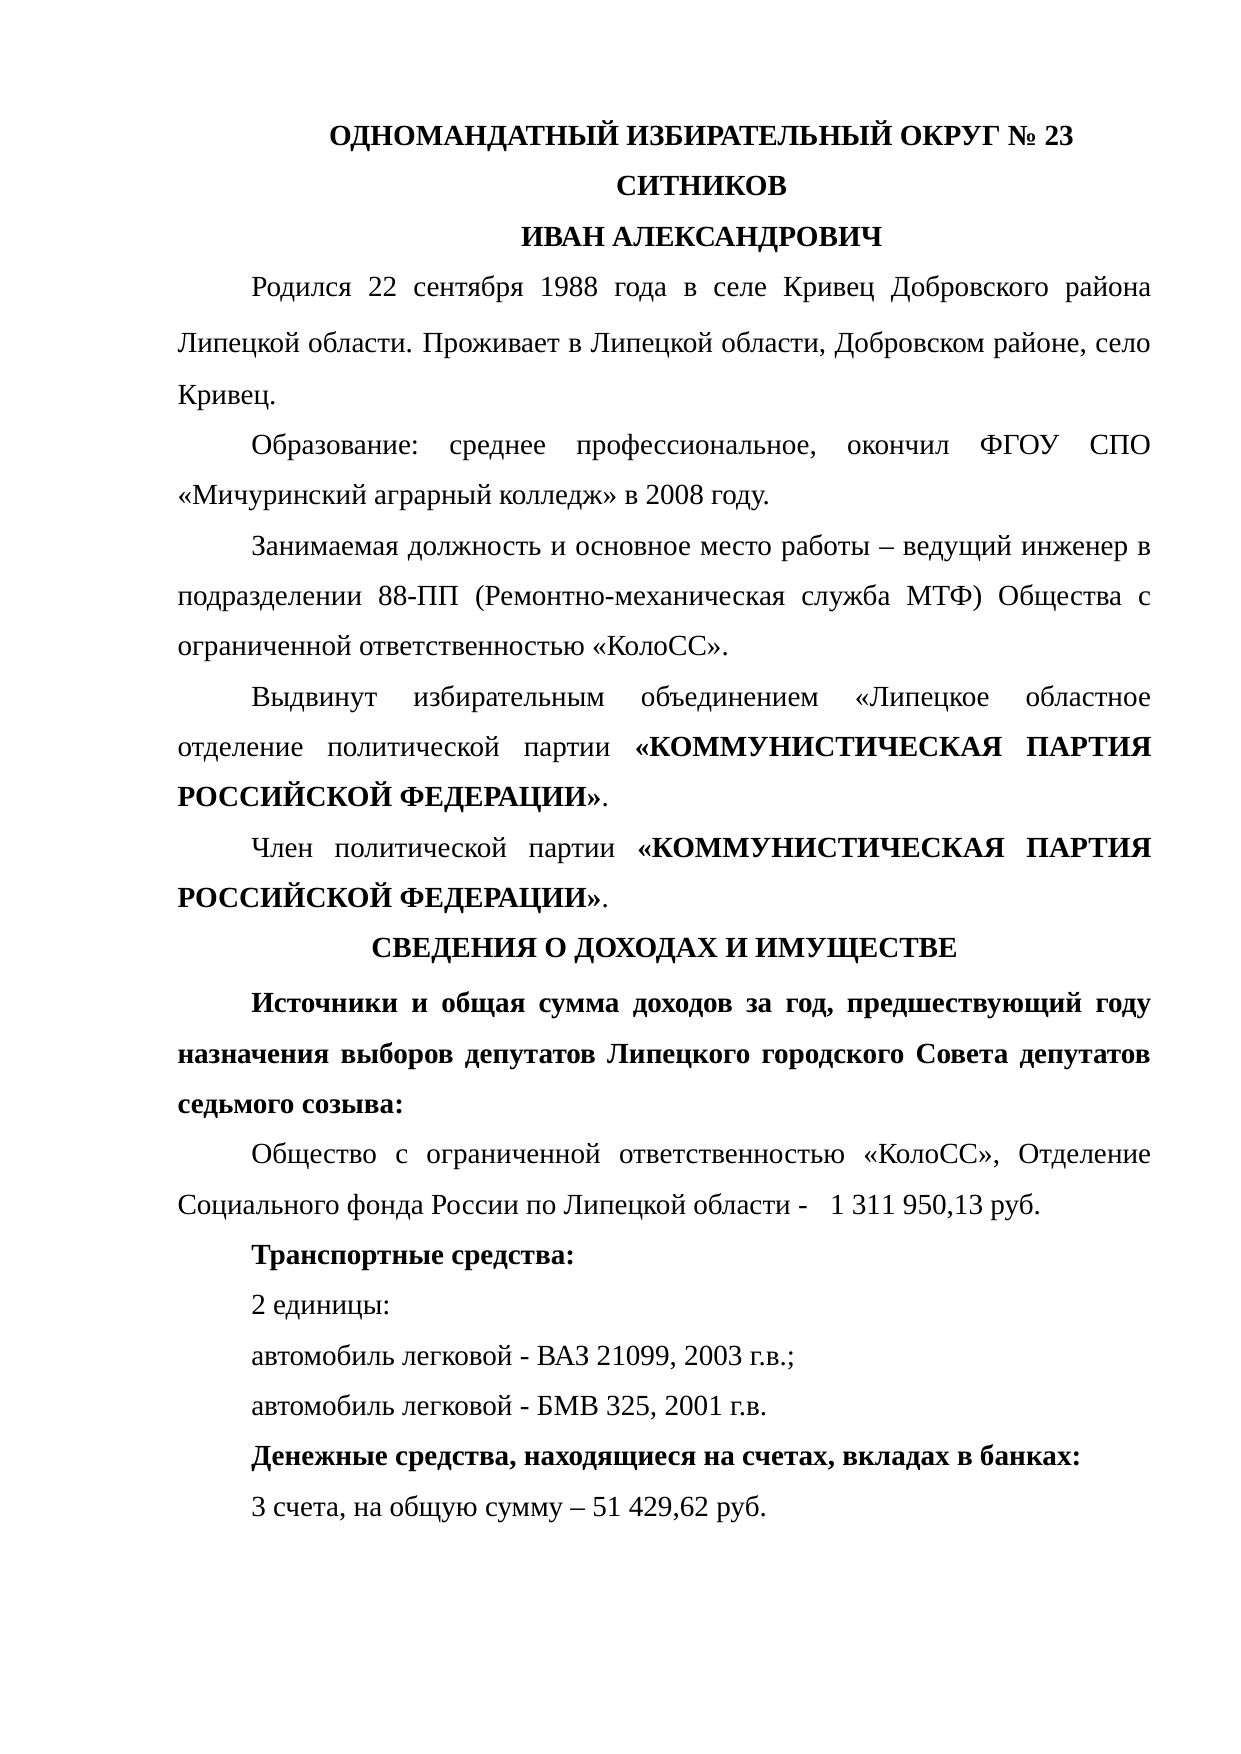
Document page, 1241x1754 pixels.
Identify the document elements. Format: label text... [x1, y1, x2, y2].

text 3 счета, на общую сумму – 51 429,62 руб. [177, 1489, 1152, 1522]
text Источники и общая сумма доходов за год, предшествующий году назначения выборов депутатов Липецкого городского Совета депутатов седьмого созыва: [177, 986, 1152, 1120]
text Денежные средства, находящиеся на счетах, вкладах в банках: [177, 1438, 1152, 1472]
text Образование: среднее профессиональное, окончил ФГОУ СПО «Мичуринский аграрный колледж» в 2008 году. [177, 427, 1152, 511]
text СИТНИКОВ [177, 168, 1152, 202]
text Родился 22 сентября 1988 года в селе Кривец Добровского района Липецкой области. Проживает в Липецкой области, Добровском районе, село Кривец. [177, 269, 1152, 410]
text Занимаемая должность и основное место работы – ведущий инженер в подразделении 88-ПП (Ремонтно-механическая служба МТФ) Общества с ограниченной ответственностью «КолоСС». [177, 528, 1152, 662]
text автомобиль легковой - БМВ 325, 2001 г.в. [177, 1388, 1152, 1422]
text Транспортные средства: [177, 1237, 1152, 1271]
text ОДНОМАНДАТНЫЙ ИЗБИРАТЕЛЬНЫЙ ОКРУГ № 23 [177, 118, 1152, 152]
text 2 единицы: [177, 1287, 1152, 1321]
text СВЕДЕНИЯ О ДОХОДАХ И ИМУЩЕСТВЕ [177, 930, 1152, 964]
text Выдвинут избирательным объединением «Липецкое областное отделение политической партии «КОММУНИСТИЧЕСКАЯ ПАРТИЯ РОССИЙСКОЙ ФЕДЕРАЦИИ». [177, 679, 1152, 813]
text автомобиль легковой - ВАЗ 21099, 2003 г.в.; [177, 1338, 1152, 1371]
text Общество с ограниченной ответственностью «КолоСС», Отделение Социального фонда России по Липецкой области - 1 311 950,13 руб. [177, 1136, 1152, 1220]
text ИВАН АЛЕКСАНДРОВИЧ [177, 219, 1152, 252]
text Член политической партии «КОММУНИСТИЧЕСКАЯ ПАРТИЯ РОССИЙСКОЙ ФЕДЕРАЦИИ». [177, 830, 1152, 913]
